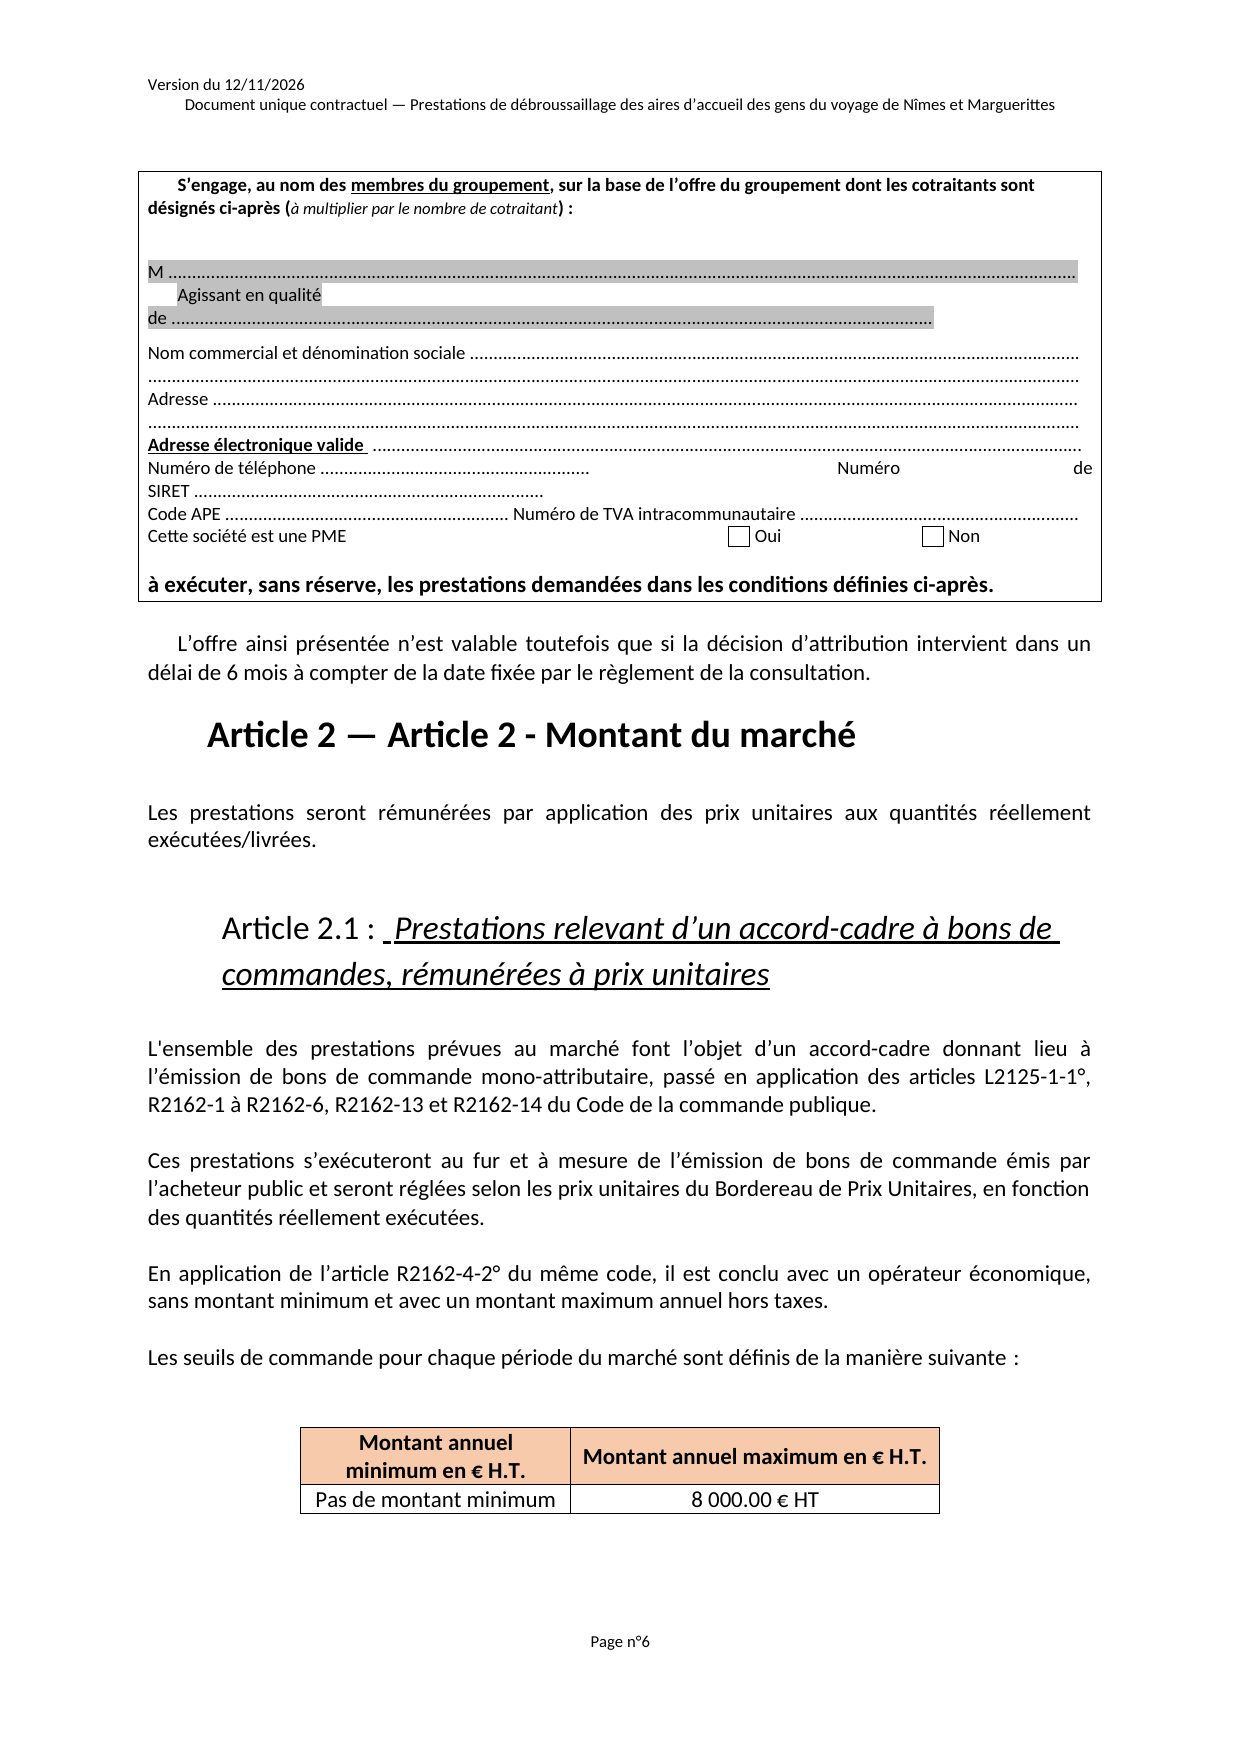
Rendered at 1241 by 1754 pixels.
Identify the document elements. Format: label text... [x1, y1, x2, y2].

table_cell 8 000.00 € HT [571, 1485, 939, 1513]
text Ces prestations s’exécuteront au fur et à mesure de l’émission de bons de commande émis par l’acheteur public et seront réglées selon les prix unitaires du Bordereau de Prix Unitaires, en fonction des quantités réellement exécutées. [148, 1147, 1092, 1231]
text M ................................................................................................................................................................................................ [139, 229, 1101, 283]
text En application de l’article R2162-4-2° du même code, il est conclu avec un opérateur économique, sans montant minimum et avec un montant maximum annuel hors taxes. [148, 1259, 1092, 1315]
text L'ensemble des prestations prévues au marché font l’objet d’un accord-cadre donnant lieu à l’émission de bons de commande mono-attributaire, passé en application des articles L2125-1-1°, R2162-1 à R2162-6, R2162-13 et R2162-14 du Code de la commande publique. [148, 1034, 1092, 1118]
subtitle Prestations relevant d’un accord-cadre à bons de commandes, rémunérées à prix unitaires [222, 907, 1092, 994]
text L’offre ainsi présentée n’est valable toutefois que si la décision d’attribution intervient dans un délai de 6 mois à compter de la date fixée par le règlement de la consultation. [148, 629, 1092, 686]
text Les prestations seront rémunérées par application des prix unitaires aux quantités réellement exécutées/livrées. [148, 798, 1092, 854]
subtitle Article 2 - Montant du marché [207, 711, 1092, 756]
table_header Montant annuel maximum en € H.T. [571, 1428, 939, 1484]
table_cell Pas de montant minimum [301, 1485, 570, 1513]
text Les seuils de commande pour chaque période du marché sont définis de la manière suivante : [148, 1343, 1092, 1371]
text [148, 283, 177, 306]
text S’engage, au nom des membres du groupement, sur la base de l’offre du groupement dont les cotraitants sont désignés ci-après (à multiplier par le nombre de cotraitant) : [139, 172, 1101, 219]
table_header Montant annuel minimum en € H.T. [301, 1428, 570, 1484]
text Cette société est une PME Oui Non [148, 524, 1092, 547]
text à exécuter, sans réserve, les prestations demandées dans les conditions définies ci-après. [139, 567, 1101, 601]
